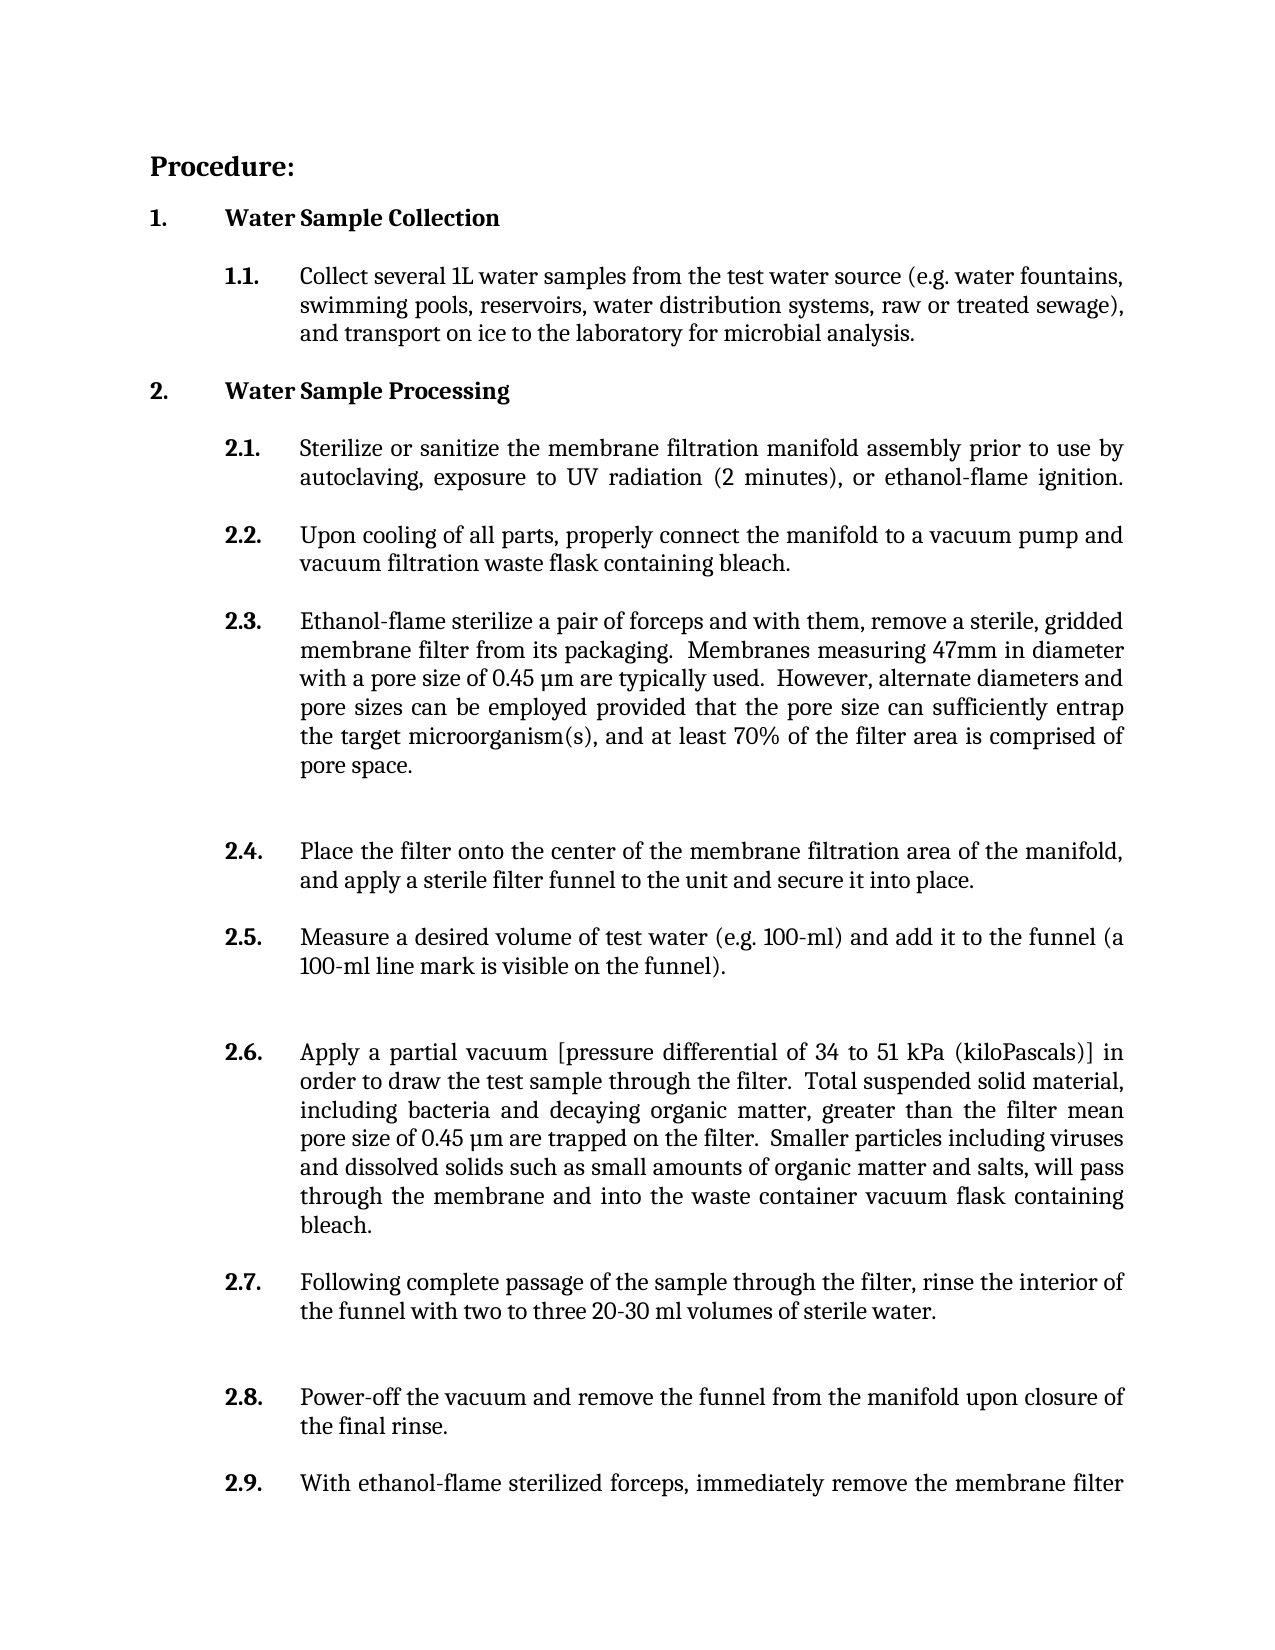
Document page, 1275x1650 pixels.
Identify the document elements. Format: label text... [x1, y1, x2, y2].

list Ethanol-flame sterilize a pair of forceps and with them, remove a sterile, gridded membrane filter from its packaging. Membranes measuring 47mm in diameter with a pore size of 0.45 µm are typically used. However, alternate diameters and pore sizes can be employed provided that the pore size can sufficiently entrap the target microorganism(s), and at least 70% of the filter area is comprised of pore space. [225, 607, 1125, 779]
list Power-off the vacuum and remove the funnel from the manifold upon closure of the final rinse. [225, 1383, 1125, 1441]
list Apply a partial vacuum [pressure differential of 34 to 51 kPa (kiloPascals)] in order to draw the test sample through the filter. Total suspended solid material, including bacteria and decaying organic matter, greater than the filter mean pore size of 0.45 µm are trapped on the filter. Smaller particles including viruses and dissolved solids such as small amounts of organic matter and salts, will pass through the membrane and into the waste container vacuum flask containing bleach. [225, 1038, 1125, 1239]
list Collect several 1L water samples from the test water source (e.g. water fountains, swimming pools, reservoirs, water distribution systems, raw or treated sewage), and transport on ice to the laboratory for microbial analysis. [225, 262, 1125, 348]
list Measure a desired volume of test water (e.g. 100-ml) and add it to the funnel (a 100-ml line mark is visible on the funnel). [225, 923, 1125, 981]
text Procedure: [150, 150, 1125, 183]
list Sterilize or sanitize the membrane filtration manifold assembly prior to use by autoclaving, exposure to UV radiation (2 minutes), or ethanol-flame ignition. [225, 434, 1125, 521]
list Following complete passage of the sample through the filter, rinse the interior of the funnel with two to three 20-30 ml volumes of sterile water. [225, 1268, 1125, 1326]
list Place the filter onto the center of the membrane filtration area of the manifold, and apply a sterile filter funnel to the unit and secure it into place. [225, 837, 1125, 894]
list Water Sample Processing [150, 377, 1125, 406]
list Water Sample Collection [150, 204, 1125, 233]
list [225, 1469, 1125, 1498]
list Upon cooling of all parts, properly connect the manifold to a vacuum pump and vacuum filtration waste flask containing bleach. [225, 521, 1125, 578]
